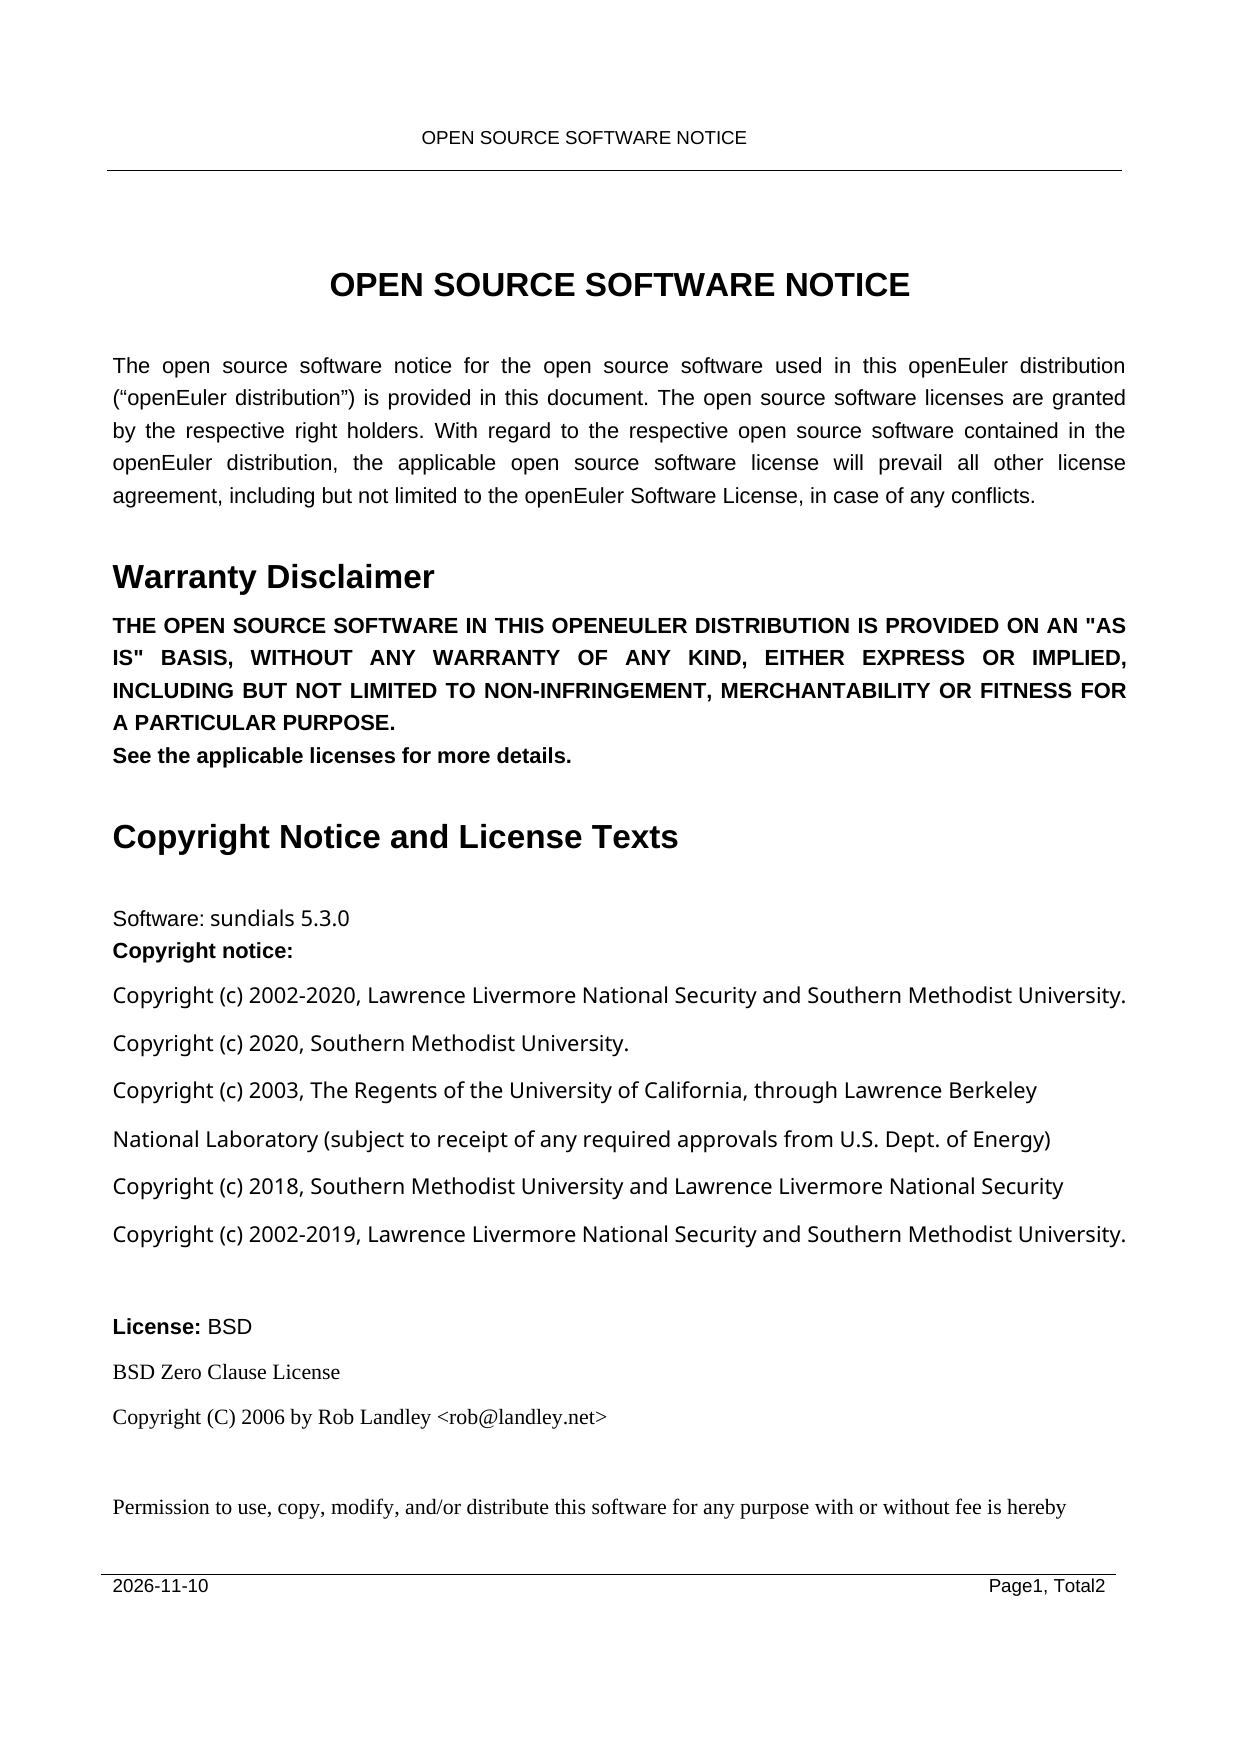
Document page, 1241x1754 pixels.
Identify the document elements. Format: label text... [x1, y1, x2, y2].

text Copyright (c) 2020, Southern Methodist University. [112, 1026, 1128, 1059]
text The open source software notice for the open source software used in this openEuler distribution (“openEuler distribution”) is provided in this document. The open source software licenses are granted by the respective right holders. With regard to the respective open source software contained in the openEuler distribution, the applicable open source software license will prevail all other license agreement, including but not limited to the openEuler Software License, in case of any conflicts. [112, 349, 1128, 511]
text Copyright Notice and License Texts [112, 804, 1128, 869]
text Copyright (c) 2018, Southern Methodist University and Lawrence Livermore National Security [112, 1170, 1128, 1202]
text License: BSD [112, 1310, 1128, 1342]
text Copyright (c) 2002-2020, Lawrence Livermore National Security and Southern Methodist University. [112, 979, 1128, 1012]
text Copyright (c) 2002-2019, Lawrence Livermore National Security and Southern Methodist University. [112, 1217, 1128, 1250]
text OPEN SOURCE SOFTWARE NOTICE [112, 251, 1128, 316]
text Copyright (C) 2006 by Rob Landley <rob@landley.net> [112, 1400, 1128, 1433]
text Copyright (c) 2003, The Regents of the University of California, through Lawrence Berkeley National Laboratory (subject to receipt of any required approvals from U.S. Dept. of Energy) [112, 1074, 1128, 1155]
text Copyright notice: [112, 934, 1128, 966]
text Software: sundials 5.3.0 [112, 901, 1128, 934]
text BSD Zero Clause License [112, 1355, 1128, 1387]
text THE OPEN SOURCE SOFTWARE IN THIS OPENEULER DISTRIBUTION IS PROVIDED ON AN "AS IS" BASIS, WITHOUT ANY WARRANTY OF ANY KIND, EITHER EXPRESS OR IMPLIED, INCLUDING BUT NOT LIMITED TO NON-INFRINGEMENT, MERCHANTABILITY OR FITNESS FOR A PARTICULAR PURPOSE. See the applicable licenses for more details. [112, 609, 1128, 771]
text Warranty Disclaimer [112, 544, 1128, 609]
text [112, 1490, 1128, 1523]
